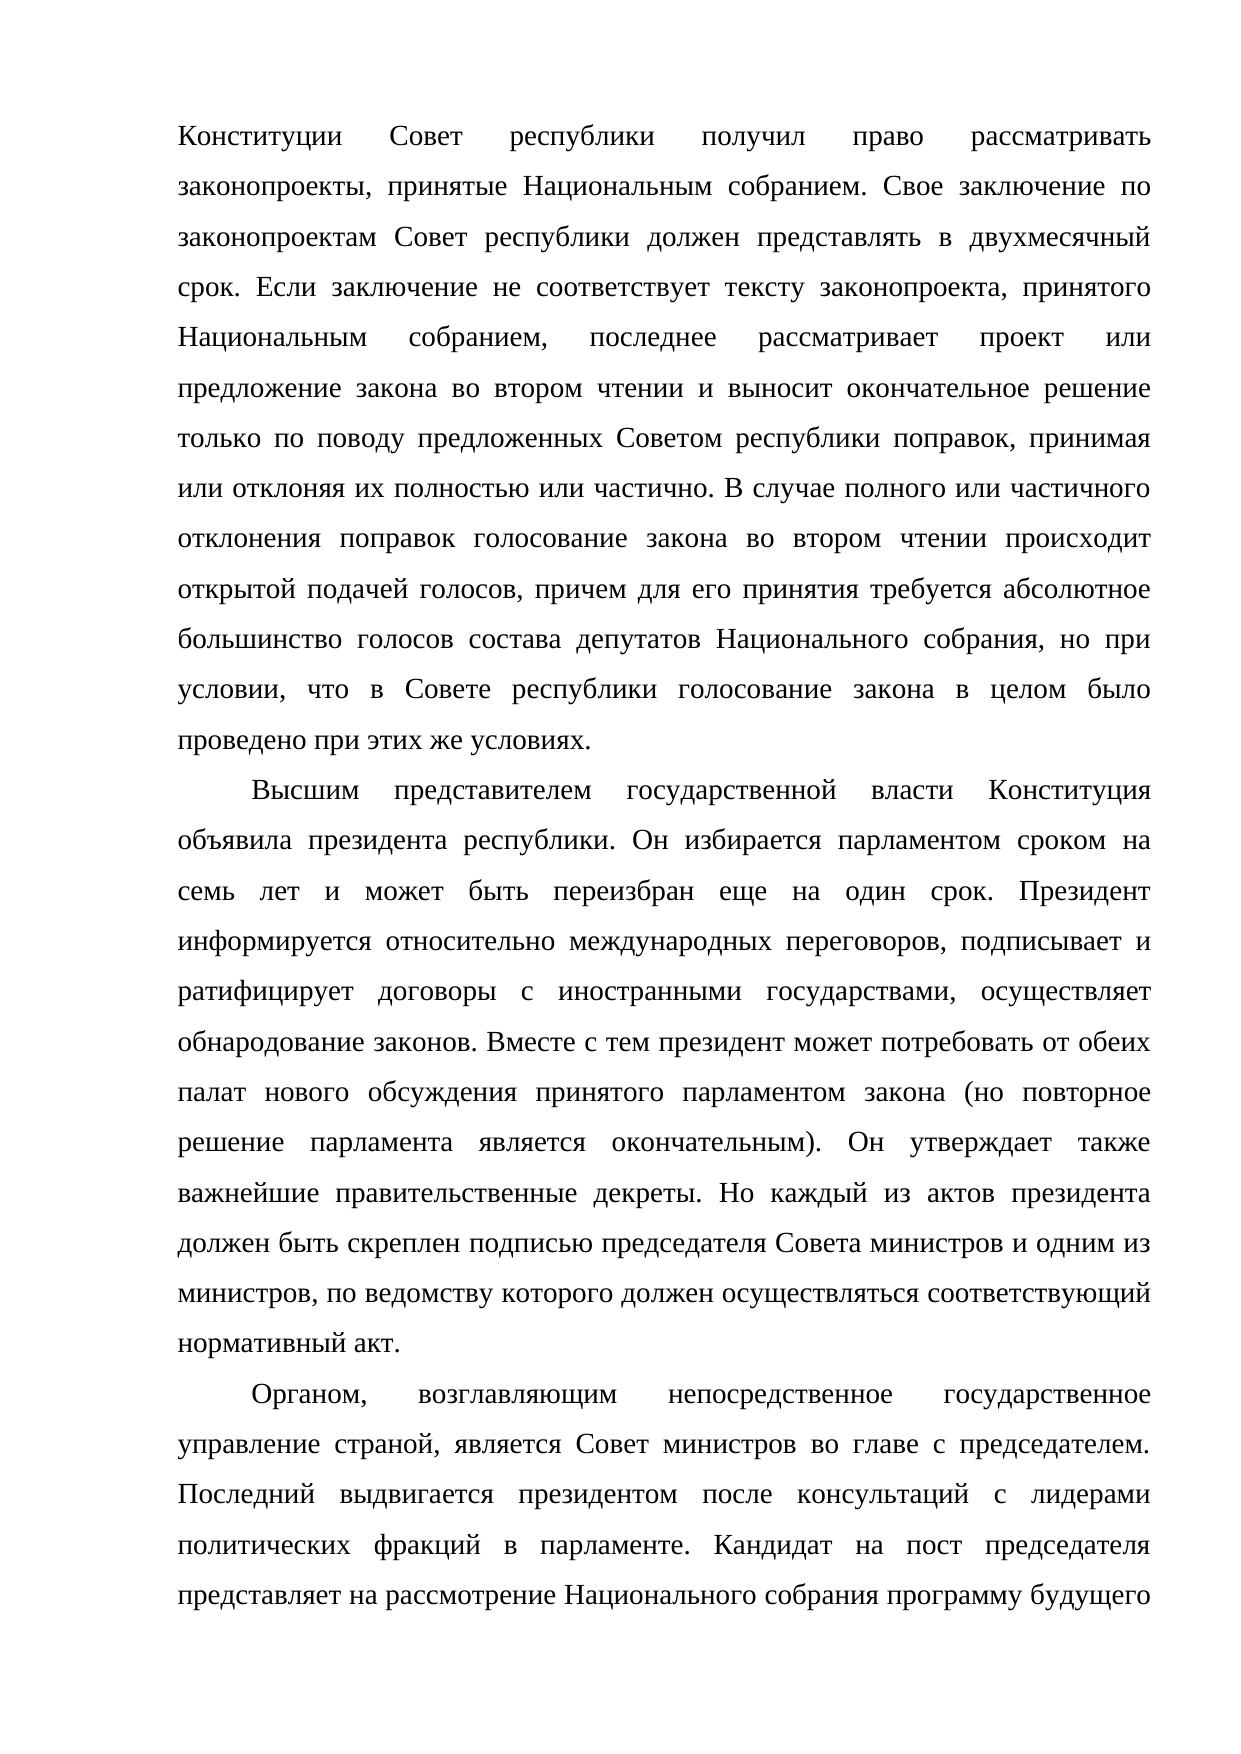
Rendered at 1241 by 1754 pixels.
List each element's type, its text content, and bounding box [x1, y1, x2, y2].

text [177, 118, 1152, 755]
text Высшим представителем государственной власти Конституция объявила президента республики. Он избирается парламентом сроком на семь лет и может быть переизбран еще на один срок. Президент информируется относительно международных переговоров, подписывает и ратифицирует договоры с иностранными государствами, осуществляет обнародование законов. Вместе с тем президент может потребовать от обеих палат нового обсуждения принятого парламентом закона (но повторное решение парламента является окончательным). Он утверждает также важнейшие правительственные декреты. Но каждый из актов президента должен быть скреплен подписью председателя Совета министров и одним из министров, по ведомству которого должен осуществляться соответствующий нормативный акт. [177, 772, 1152, 1359]
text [177, 1376, 1152, 1611]
